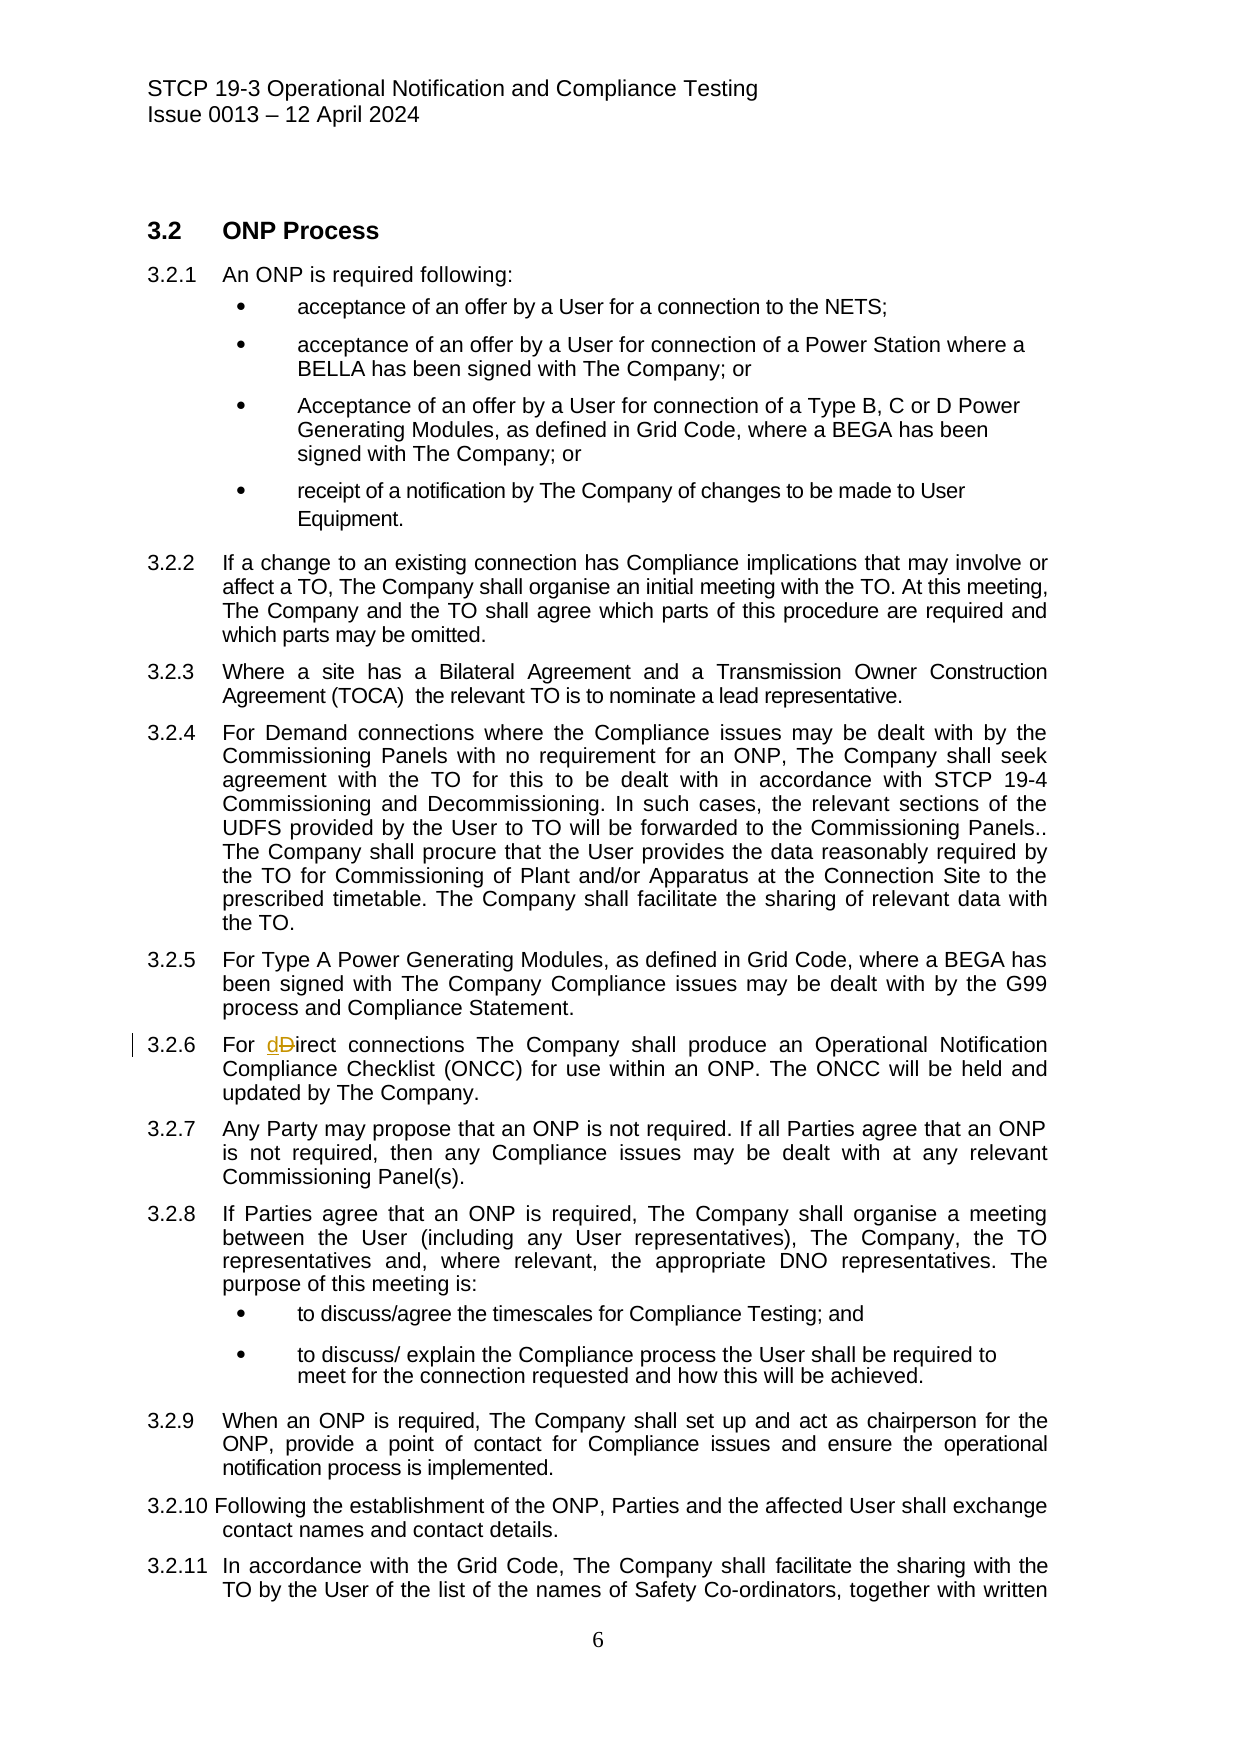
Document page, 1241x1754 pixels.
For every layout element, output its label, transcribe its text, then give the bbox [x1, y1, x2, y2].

text 3.2.6 For irect connections The Company shall produce an Operational Notification Compliance Checklist (ONCC) for use within an ONP. The ONCC will be held and updated by The Company. [147, 1033, 1049, 1105]
list to discuss/ explain the Compliance process the User shall be required to meet for the connection requested and how this will be achieved. [237, 1345, 1049, 1388]
text 3.2.1 An ONP is required following: [147, 262, 1049, 287]
text 3.2.5 For Type A Power Generating Modules, as defined in Grid Code, where a BEGA has been signed with The Company Compliance issues may be dealt with by the G99 process and Compliance Statement. [147, 948, 1049, 1020]
text 3.2.2 If a change to an existing connection has Compliance implications that may involve or affect a TO, The Company shall organise an initial meeting with the TO. At this meeting, The Company and the TO shall agree which parts of this procedure are required and which parts may be omitted. [147, 551, 1049, 647]
text 3.2 ONP Process [147, 216, 1049, 245]
text 3.2.9 When an ONP is required, The Company shall set up and act as chairperson for the ONP, provide a point of contact for Compliance issues and ensure the operational notification process is implemented. [147, 1410, 1049, 1480]
text 3.2.4 For Demand connections where the Compliance issues may be dealt with by the Commissioning Panels with no requirement for an ONP, The Company shall seek agreement with the TO for this to be dealt with in accordance with STCP 19-4 Commissioning and Decommissioning. In such cases, the relevant sections of the UDFS provided by the User to TO will be forwarded to the Commissioning Panels.. The Company shall procure that the User provides the data reasonably required by the TO for Commissioning of Plant and/or Apparatus at the Connection Site to the prescribed timetable. The Company shall facilitate the sharing of relevant data with the TO. [147, 721, 1049, 936]
list receipt of a notification by The Company of changes to be made to User Equipment. [237, 477, 1049, 532]
list acceptance of an offer by a User for connection of a Power Station where a BELLA has been signed with The Company; or [237, 334, 1049, 381]
list to discuss/agree the timescales for Compliance Testing; and [237, 1299, 1049, 1327]
text 3.2.3 Where a site has a Bilateral Agreement and a Transmission Owner Construction Agreement (TOCA) the relevant TO is to nominate a lead representative. [147, 661, 1049, 708]
list acceptance of an offer by a User for a connection to the NETS; [237, 292, 1049, 319]
text 3.2.7 Any Party may propose that an ONP is not required. If all Parties agree that an ONP is not required, then any Compliance issues may be dealt with at any relevant Commissioning Panel(s). [147, 1117, 1049, 1190]
text 3.2.8 If Parties agree that an ONP is required, The Company shall organise a meeting between the User (including any User representatives), The Company, the TO representatives and, where relevant, the appropriate DNO representatives. The purpose of this meeting is: [147, 1203, 1049, 1297]
list Acceptance of an offer by a User for connection of a Type B, C or D Power Generating Modules, as defined in Grid Code, where a BEGA has been signed with The Company; or [237, 395, 1049, 466]
text 3.2.10 Following the establishment of the ONP, Parties and the affected User shall exchange contact names and contact details. [147, 1495, 1049, 1542]
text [147, 1555, 1049, 1602]
